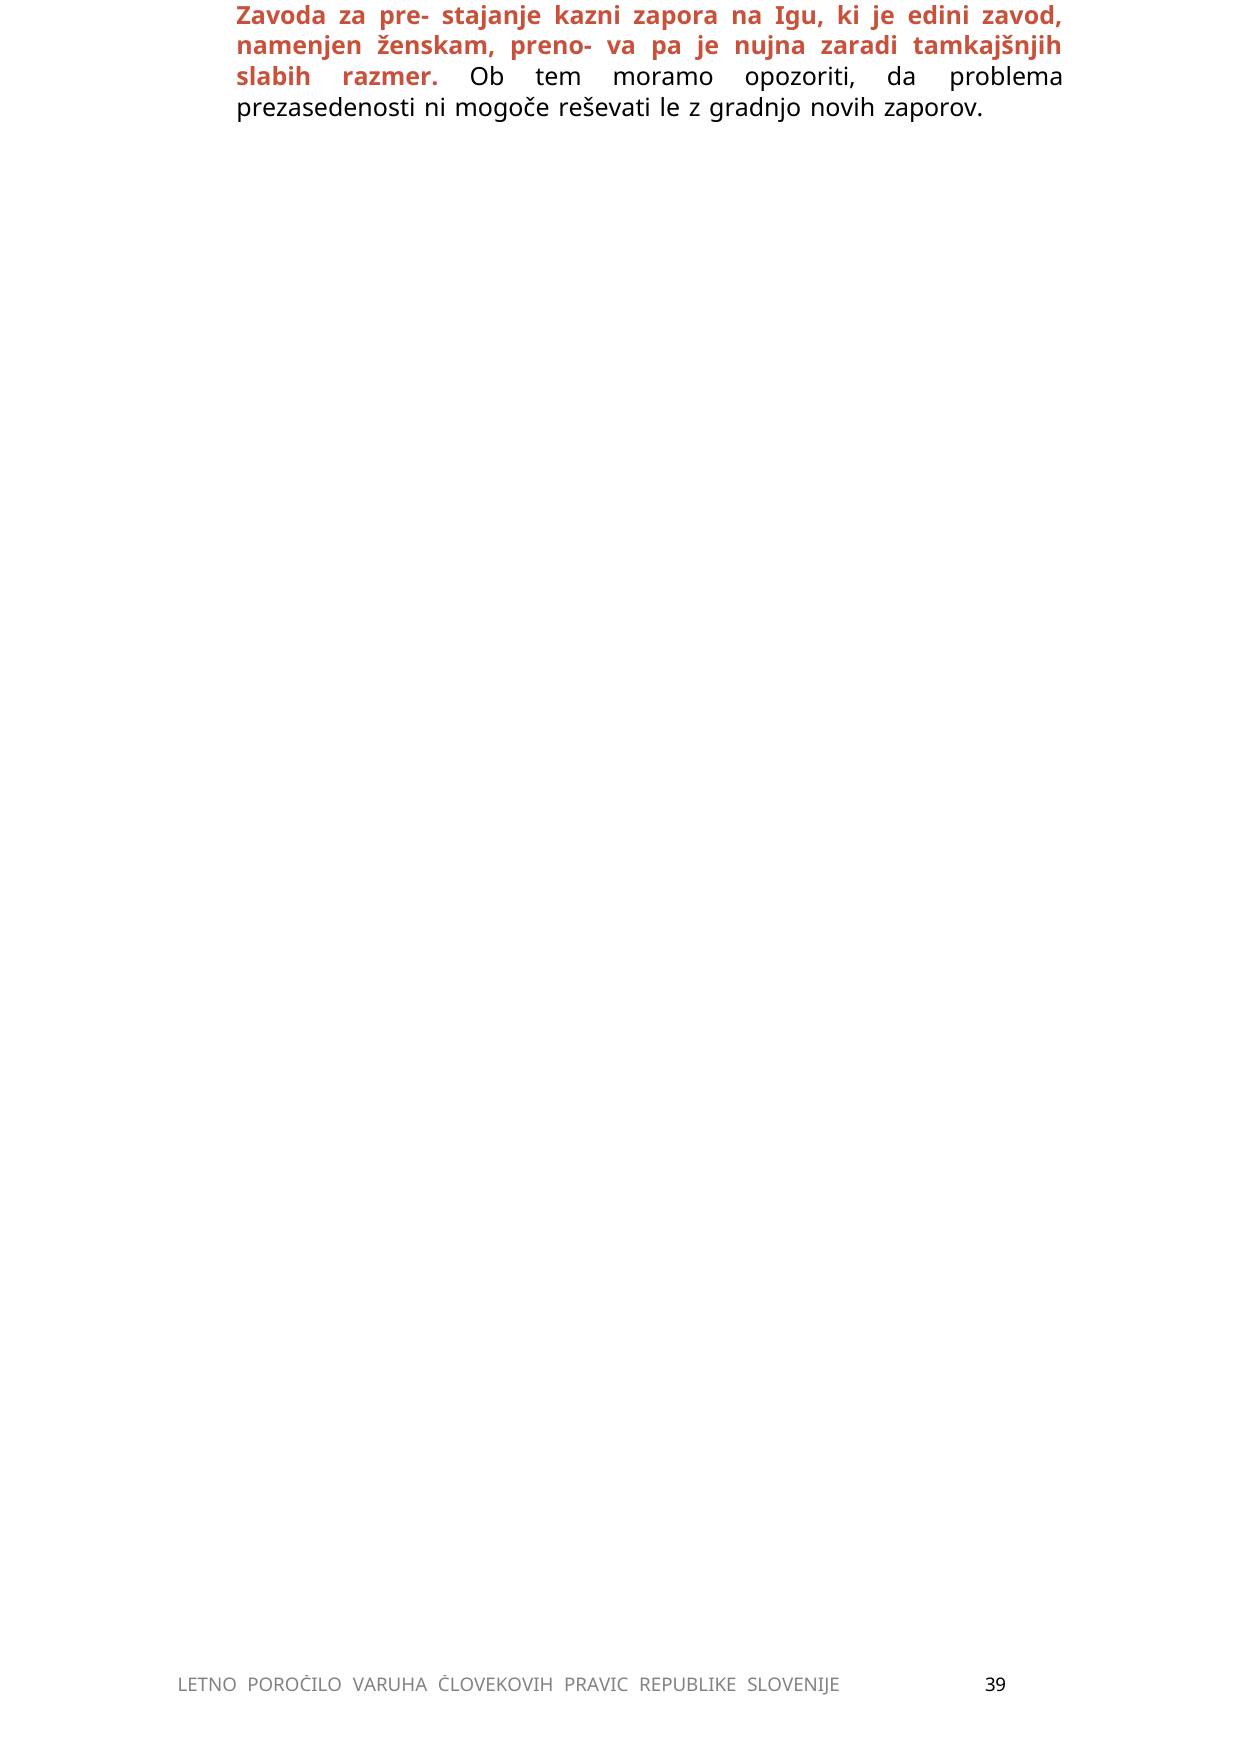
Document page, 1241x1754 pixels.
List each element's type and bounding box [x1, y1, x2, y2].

text [236, 0, 1063, 124]
